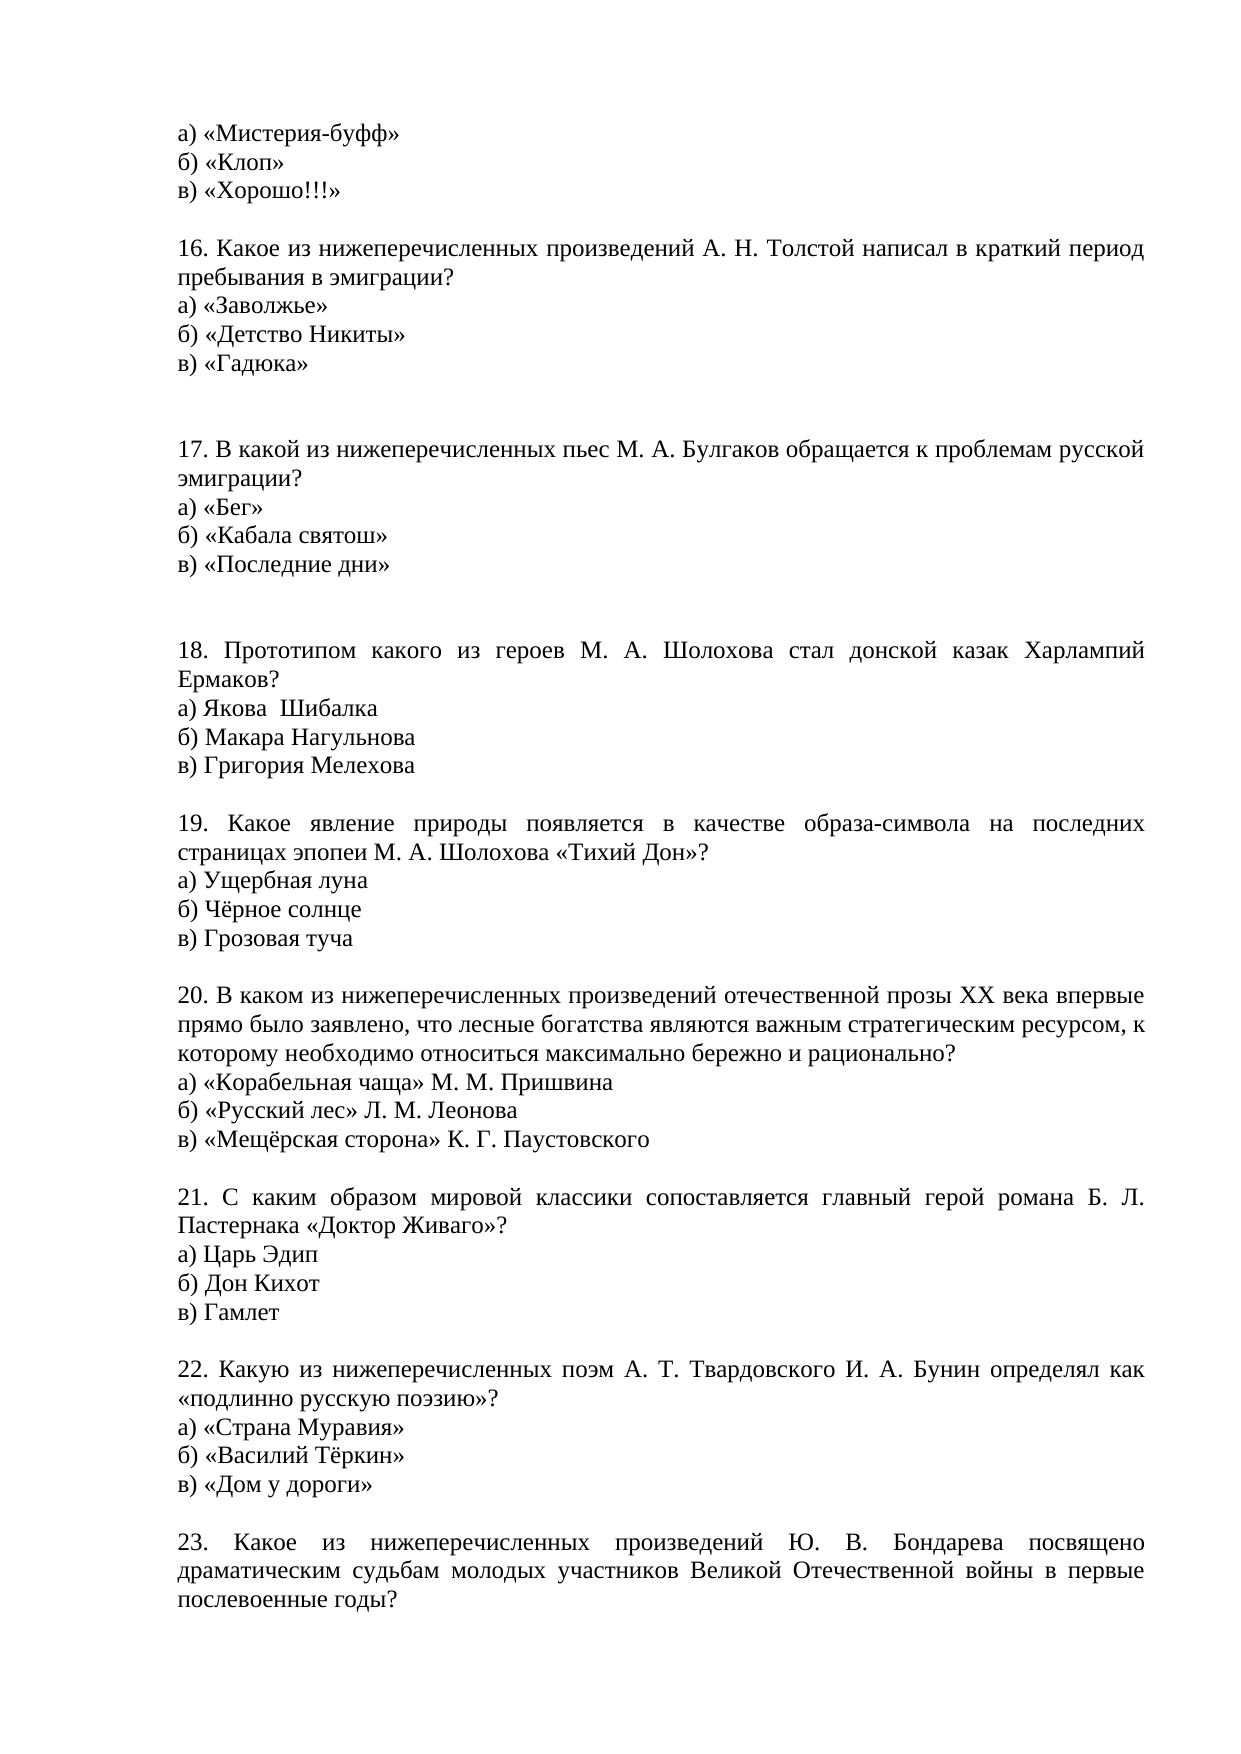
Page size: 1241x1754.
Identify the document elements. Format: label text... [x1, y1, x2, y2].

text б) «Детство Никиты» [177, 319, 1146, 348]
text в) «Последние дни» [177, 549, 1146, 578]
text 23. Какое из нижеперечисленных произведений Ю. В. Бондарева посвящено драматическим судьбам молодых участников Великой Отечественной войны в первые послевоенные годы? [177, 1527, 1146, 1613]
text в) Григория Мелехова [177, 751, 1146, 779]
text в) «Дом у дороги» [177, 1469, 1146, 1498]
text б) «Клоп» [177, 147, 1146, 176]
text 21. С каким образом мировой классики сопоставляется главный герой романа Б. Л. Пастернака «Доктор Живаго»? [177, 1182, 1146, 1239]
text 16. Какое из нижеперечисленных произведений А. Н. Толстой написал в краткий период пребывания в эмиграции? [177, 233, 1146, 291]
text в) Грозовая туча [177, 923, 1146, 952]
text 20. В каком из нижеперечисленных произведений отечественной прозы ХХ века впервые прямо было заявлено, что лесные богатства являются важным стратегическим ресурсом, к которому необходимо относиться максимально бережно и рационально? [177, 981, 1146, 1067]
text 17. В какой из нижеперечисленных пьес М. А. Булгаков обращается к проблемам русской эмиграции? [177, 434, 1146, 492]
text 19. Какое явление природы появляется в качестве образа-символа на последних страницах эпопеи М. А. Шолохова «Тихий Дон»? [177, 808, 1146, 866]
text в) «Мещёрская сторона» К. Г. Паустовского [177, 1124, 1146, 1153]
text 22. Какую из нижеперечисленных поэм А. Т. Твардовского И. А. Бунин определял как «подлинно русскую поэзию»? [177, 1354, 1146, 1412]
text б) «Кабала святош» [177, 521, 1146, 549]
text а) «Мистерия-буфф» [177, 118, 1146, 147]
text а) «Заволжье» [177, 291, 1146, 319]
text а) «Страна Муравия» [177, 1412, 1146, 1441]
text б) Чёрное солнце [177, 894, 1146, 923]
text а) Ущербная луна [177, 866, 1146, 894]
text в) «Гадюка» [177, 348, 1146, 377]
text в) «Хорошо!!!» [177, 176, 1146, 204]
text а) Якова Шибалка [177, 693, 1146, 722]
text б) «Василий Тёркин» [177, 1441, 1146, 1469]
text 18. Прототипом какого из героев М. А. Шолохова стал донской казак Харлампий Ермаков? [177, 636, 1146, 693]
text б) Дон Кихот [177, 1268, 1146, 1297]
text а) «Бег» [177, 492, 1146, 521]
text а) «Корабельная чаща» М. М. Пришвина [177, 1067, 1146, 1096]
text б) Макара Нагульнова [177, 722, 1146, 751]
text а) Царь Эдип [177, 1239, 1146, 1268]
text б) «Русский лес» Л. М. Леонова [177, 1096, 1146, 1124]
text в) Гамлет [177, 1297, 1146, 1326]
